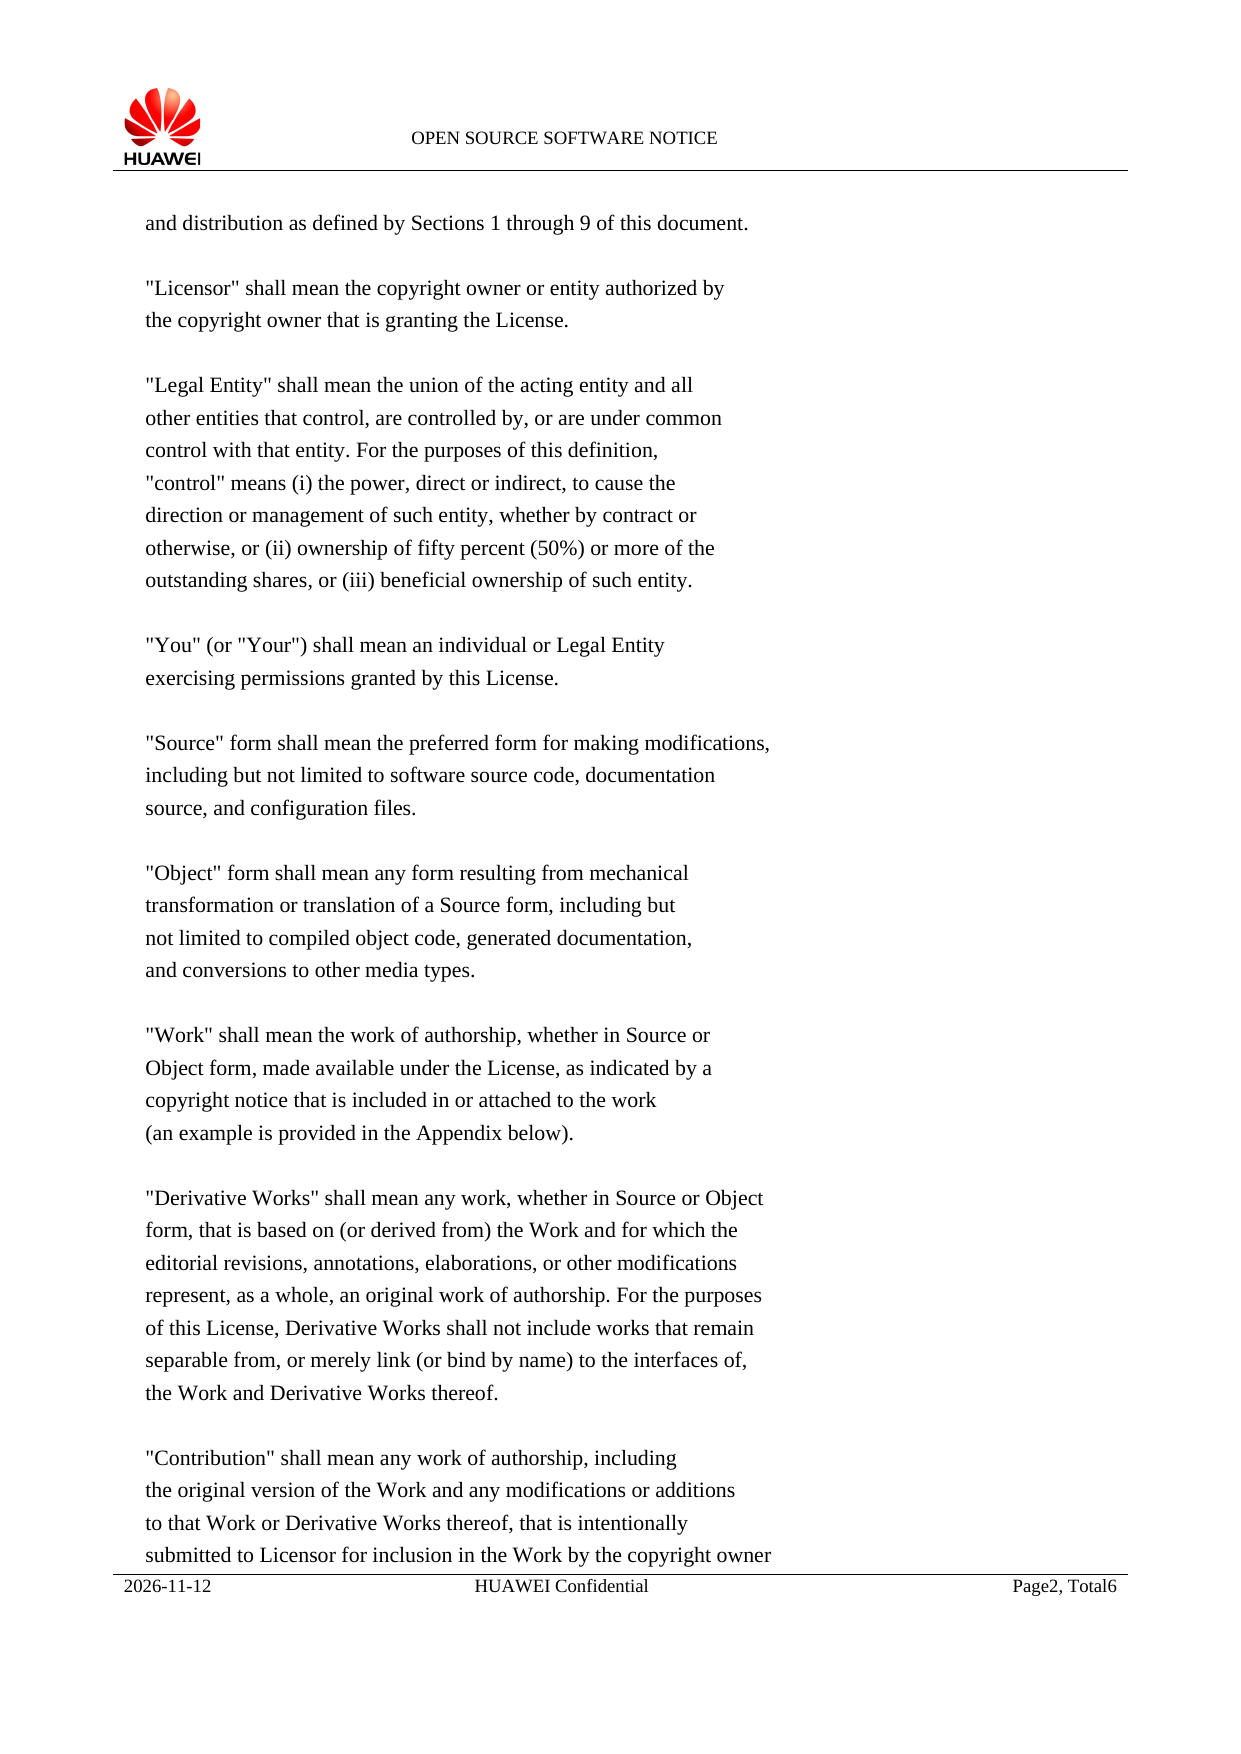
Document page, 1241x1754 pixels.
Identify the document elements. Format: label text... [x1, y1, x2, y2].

picture [124, 88, 201, 165]
